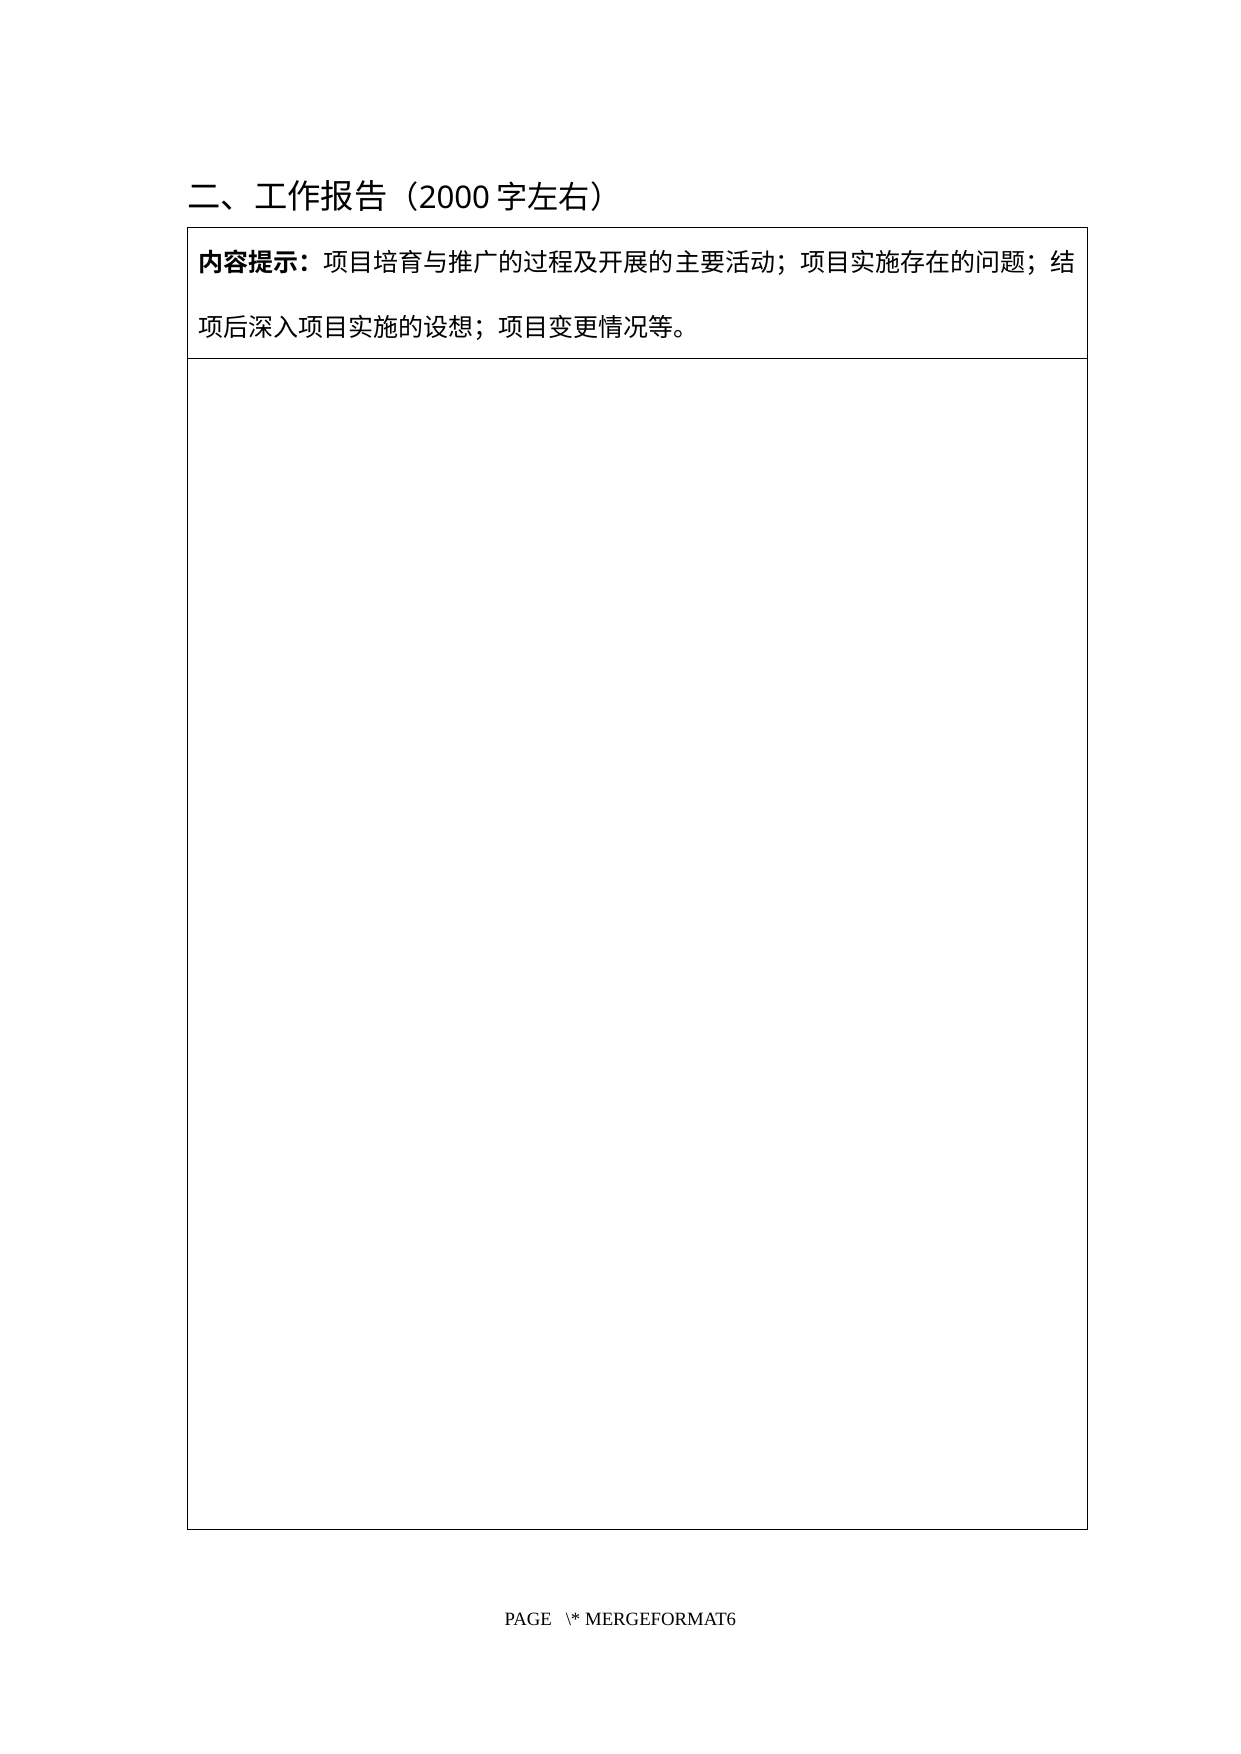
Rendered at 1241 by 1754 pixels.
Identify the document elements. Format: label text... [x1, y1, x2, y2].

table_header 内容提示：项目培育与推广的过程及开展的主要活动；项目实施存在的问题；结项后深入项目实施的设想；项目变更情况等。 [188, 228, 1087, 358]
table_cell [188, 359, 1087, 1529]
text 二、工作报告（2000字左右） [187, 162, 1053, 227]
